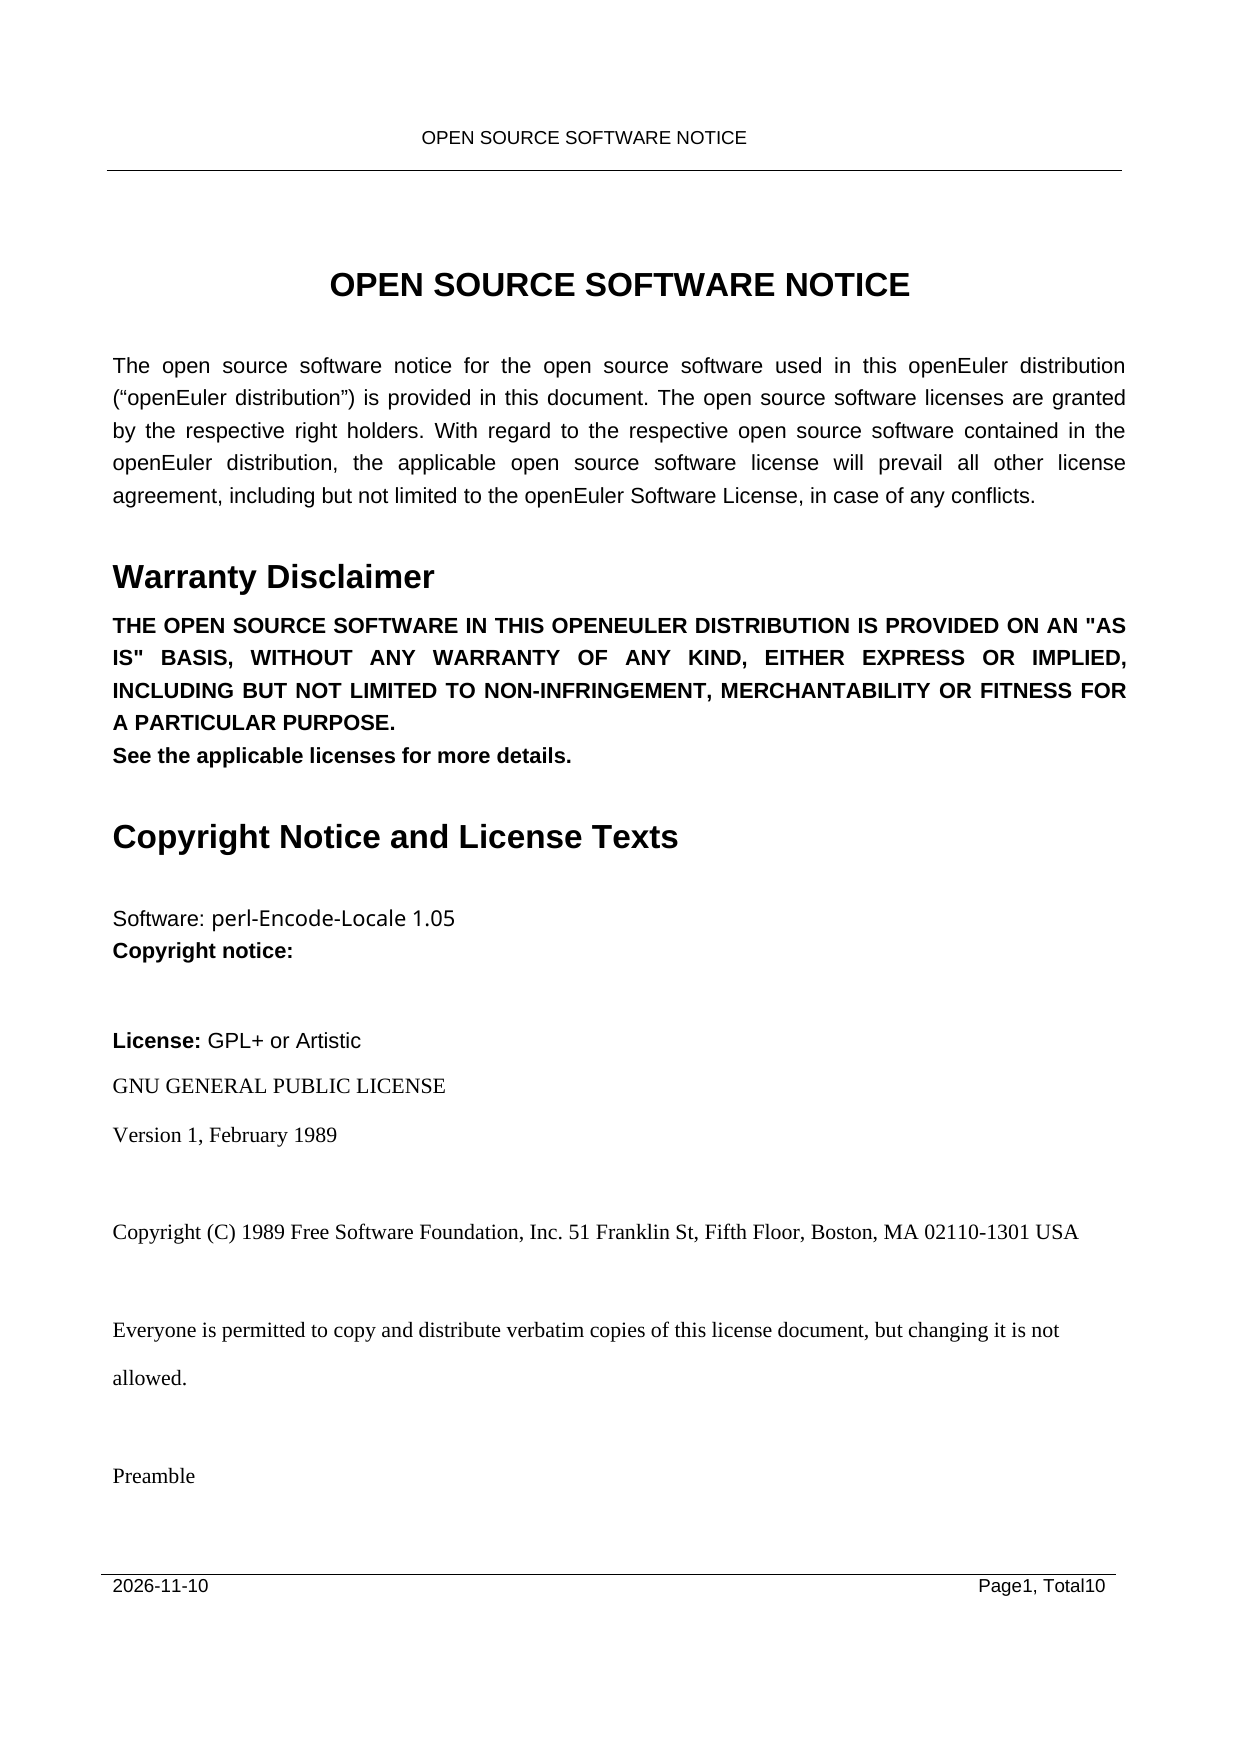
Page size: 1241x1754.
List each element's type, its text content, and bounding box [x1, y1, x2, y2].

text OPEN SOURCE SOFTWARE NOTICE [112, 251, 1128, 316]
text Software: perl-Encode-Locale 1.05 [112, 901, 1128, 934]
text The open source software notice for the open source software used in this openEuler distribution (“openEuler distribution”) is provided in this document. The open source software licenses are granted by the respective right holders. With regard to the respective open source software contained in the openEuler distribution, the applicable open source software license will prevail all other license agreement, including but not limited to the openEuler Software License, in case of any conflicts. [112, 349, 1128, 511]
text License: GPL+ or Artistic [112, 1024, 1128, 1057]
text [112, 1069, 1128, 1492]
text Warranty Disclaimer [112, 544, 1128, 609]
text THE OPEN SOURCE SOFTWARE IN THIS OPENEULER DISTRIBUTION IS PROVIDED ON AN "AS IS" BASIS, WITHOUT ANY WARRANTY OF ANY KIND, EITHER EXPRESS OR IMPLIED, INCLUDING BUT NOT LIMITED TO NON-INFRINGEMENT, MERCHANTABILITY OR FITNESS FOR A PARTICULAR PURPOSE. See the applicable licenses for more details. [112, 609, 1128, 771]
text Copyright notice: [112, 934, 1128, 966]
text Copyright Notice and License Texts [112, 804, 1128, 869]
